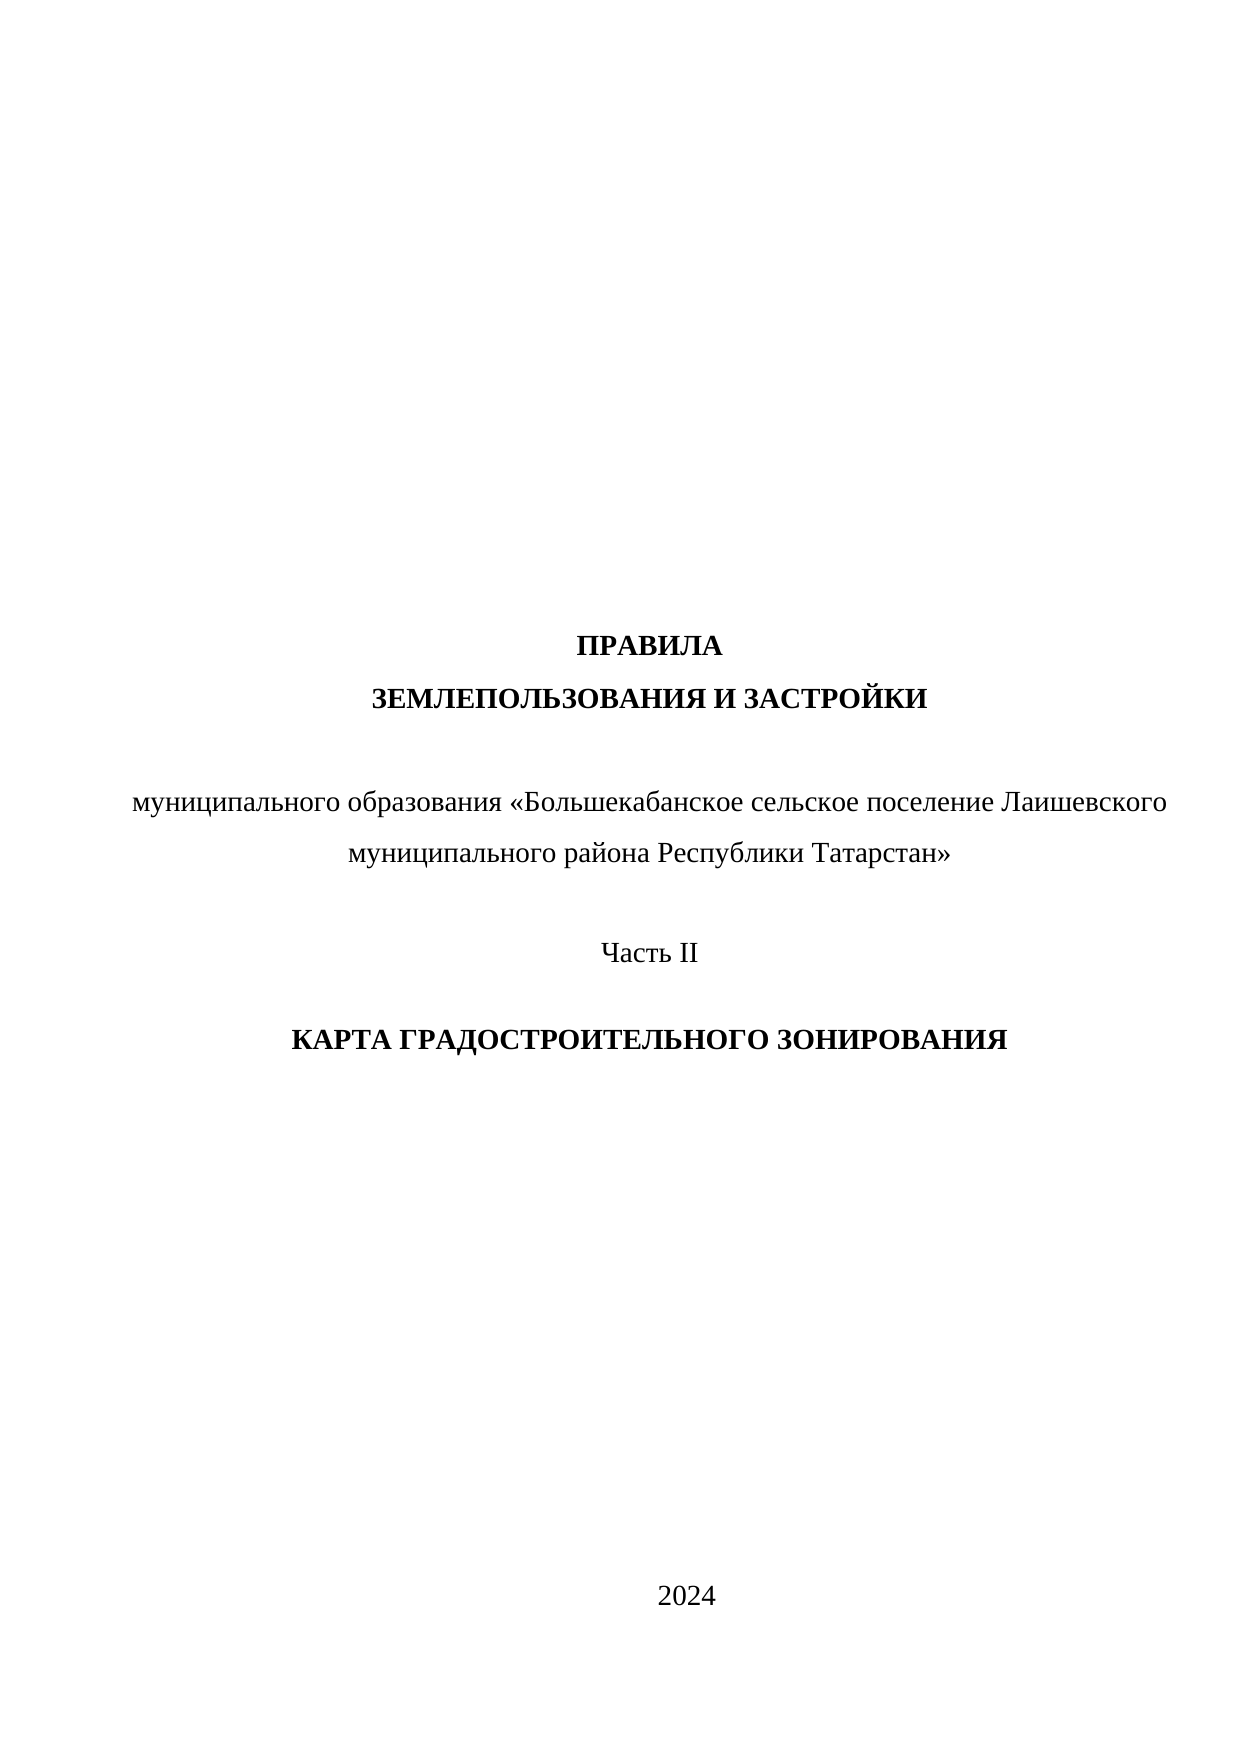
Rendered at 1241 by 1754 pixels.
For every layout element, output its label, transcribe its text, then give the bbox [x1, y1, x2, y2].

text 2024 [118, 1578, 1181, 1611]
text Часть II [118, 935, 1181, 969]
text ЗЕМЛЕПОЛЬЗОВАНИЯ И ЗАСТРОЙКИ [118, 681, 1181, 715]
text ПРАВИЛА [118, 628, 1181, 662]
text КАРТА ГРАДОСТРОИТЕЛЬНОГО ЗОНИРОВАНИЯ [118, 1022, 1181, 1055]
text муниципального образования «Большекабанское сельское поселение Лаишевского муниципального района Республики Татарстан» [118, 784, 1181, 868]
